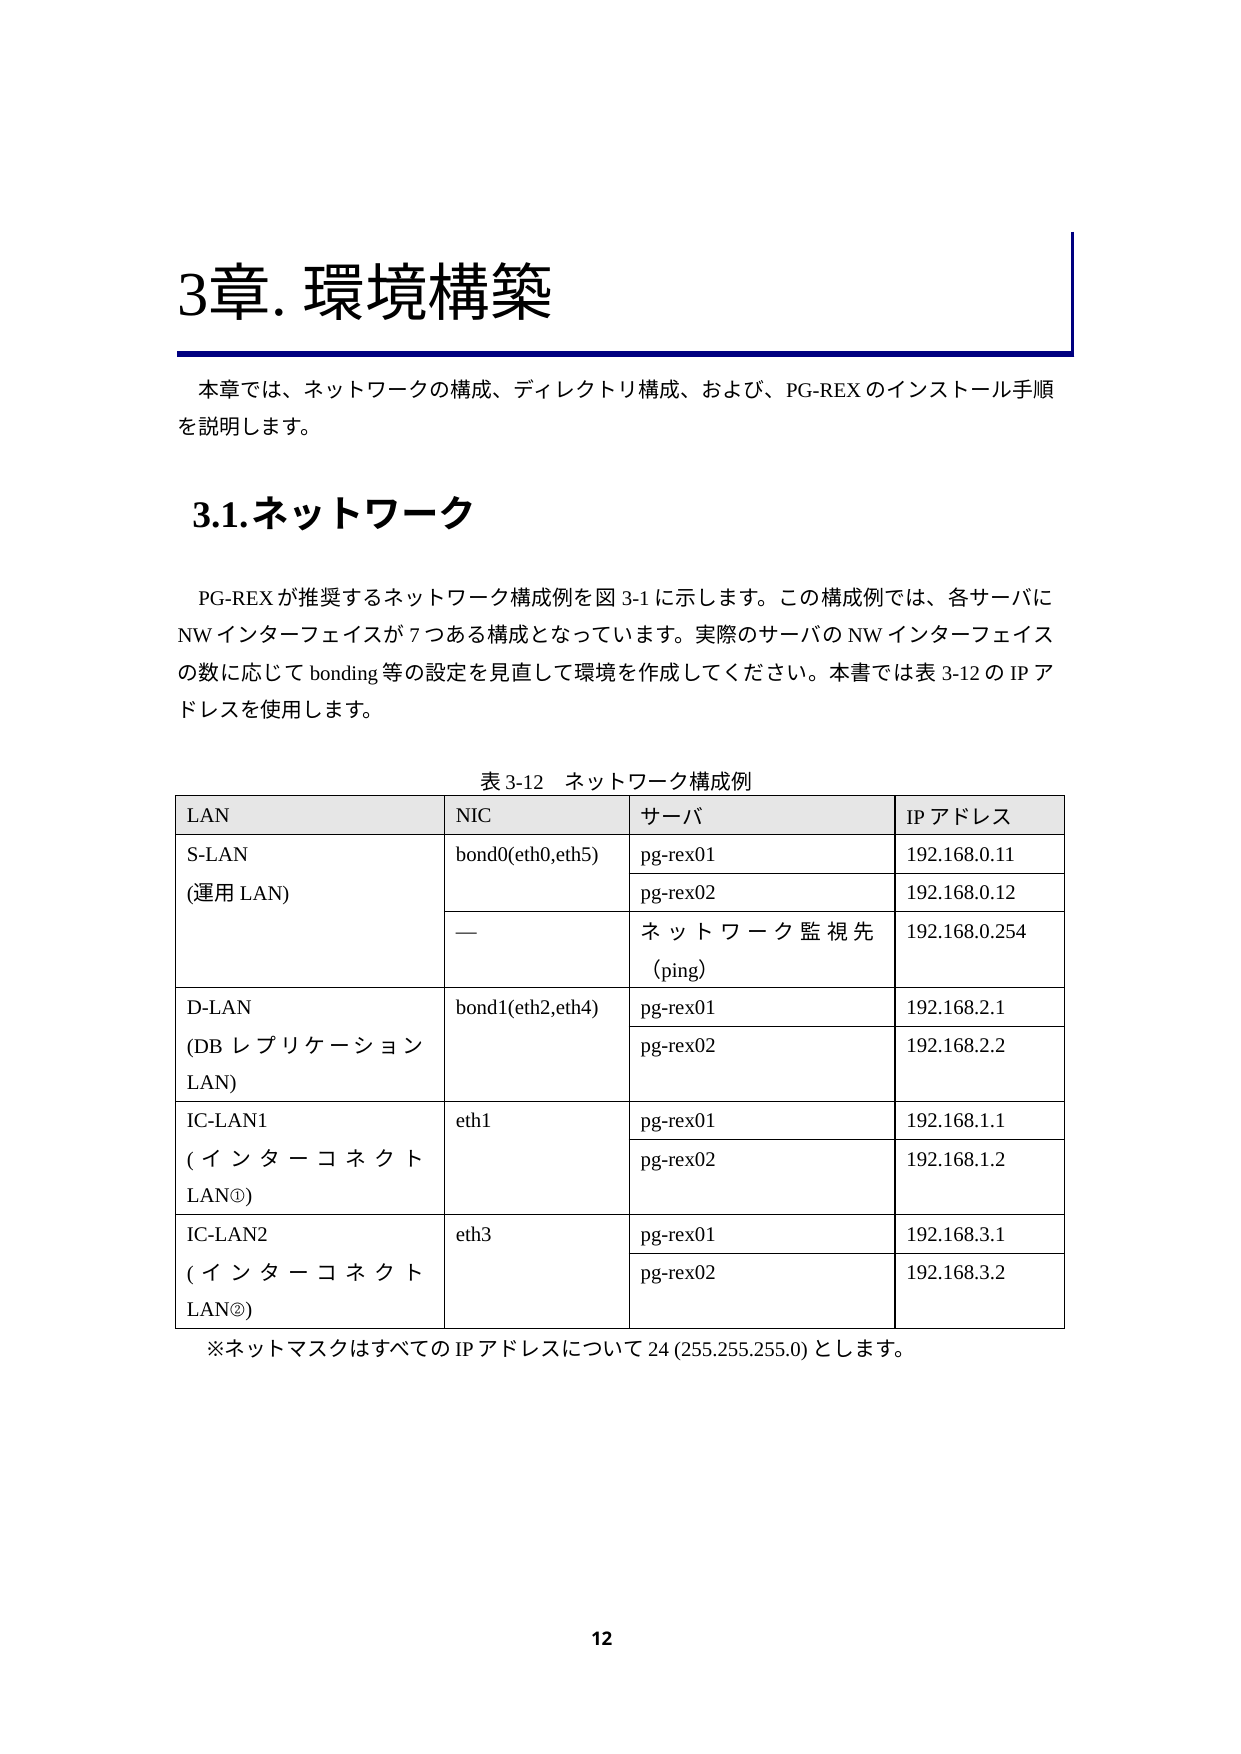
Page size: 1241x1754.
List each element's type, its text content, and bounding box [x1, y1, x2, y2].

table_cell 192.168.2.1 [896, 988, 1064, 1026]
table_cell pg-rex01 [630, 1102, 894, 1139]
text ※ネットマスクはすべてのIPアドレスについて24 (255.255.255.0) とします。 [177, 1329, 1054, 1366]
table_cell D-LAN (DBレプリケーションLAN) [176, 988, 444, 1101]
table_cell 192.168.1.2 [896, 1140, 1064, 1214]
table_cell pg-rex02 [630, 1140, 894, 1214]
table_cell pg-rex02 [630, 874, 894, 911]
table_cell 192.168.1.1 [896, 1102, 1064, 1139]
table_cell 192.168.0.254 [896, 912, 1064, 987]
table_cell pg-rex02 [630, 1254, 894, 1328]
table_cell bond1(eth2,eth4) [445, 988, 629, 1101]
table_cell bond0(eth0,eth5) [445, 835, 629, 911]
table_cell ネットワーク監視先（ping） [630, 912, 894, 987]
table_header サーバ [630, 796, 894, 834]
table_cell eth1 [445, 1102, 629, 1214]
table_cell IC-LAN1 (インターコネクトLAN①) [176, 1102, 444, 1214]
table_header NIC [445, 796, 629, 834]
table_cell eth3 [445, 1215, 629, 1328]
table_cell 192.168.3.2 [896, 1254, 1064, 1328]
table_cell 192.168.0.11 [896, 835, 1064, 872]
table_cell 192.168.3.1 [896, 1215, 1064, 1253]
table_cell 192.168.2.2 [896, 1027, 1064, 1101]
table_header LAN [176, 796, 444, 834]
table_cell ― [445, 912, 629, 987]
table_cell IC-LAN2 (インターコネクトLAN②) [176, 1215, 444, 1328]
table_header IPアドレス [896, 796, 1064, 834]
table_cell S-LAN (運用LAN) [176, 835, 444, 987]
table_cell pg-rex01 [630, 835, 894, 872]
subtitle 環境構築 [177, 232, 1071, 351]
table_cell pg-rex01 [630, 988, 894, 1026]
table_cell pg-rex02 [630, 1027, 894, 1101]
text 本章では、ネットワークの構成、ディレクトリ構成、および、PG-REXのインストール手順を説明します。 [177, 369, 1054, 444]
table_cell 192.168.0.12 [896, 874, 1064, 911]
table_cell pg-rex01 [630, 1215, 894, 1253]
subtitle ネットワーク [192, 473, 1063, 548]
